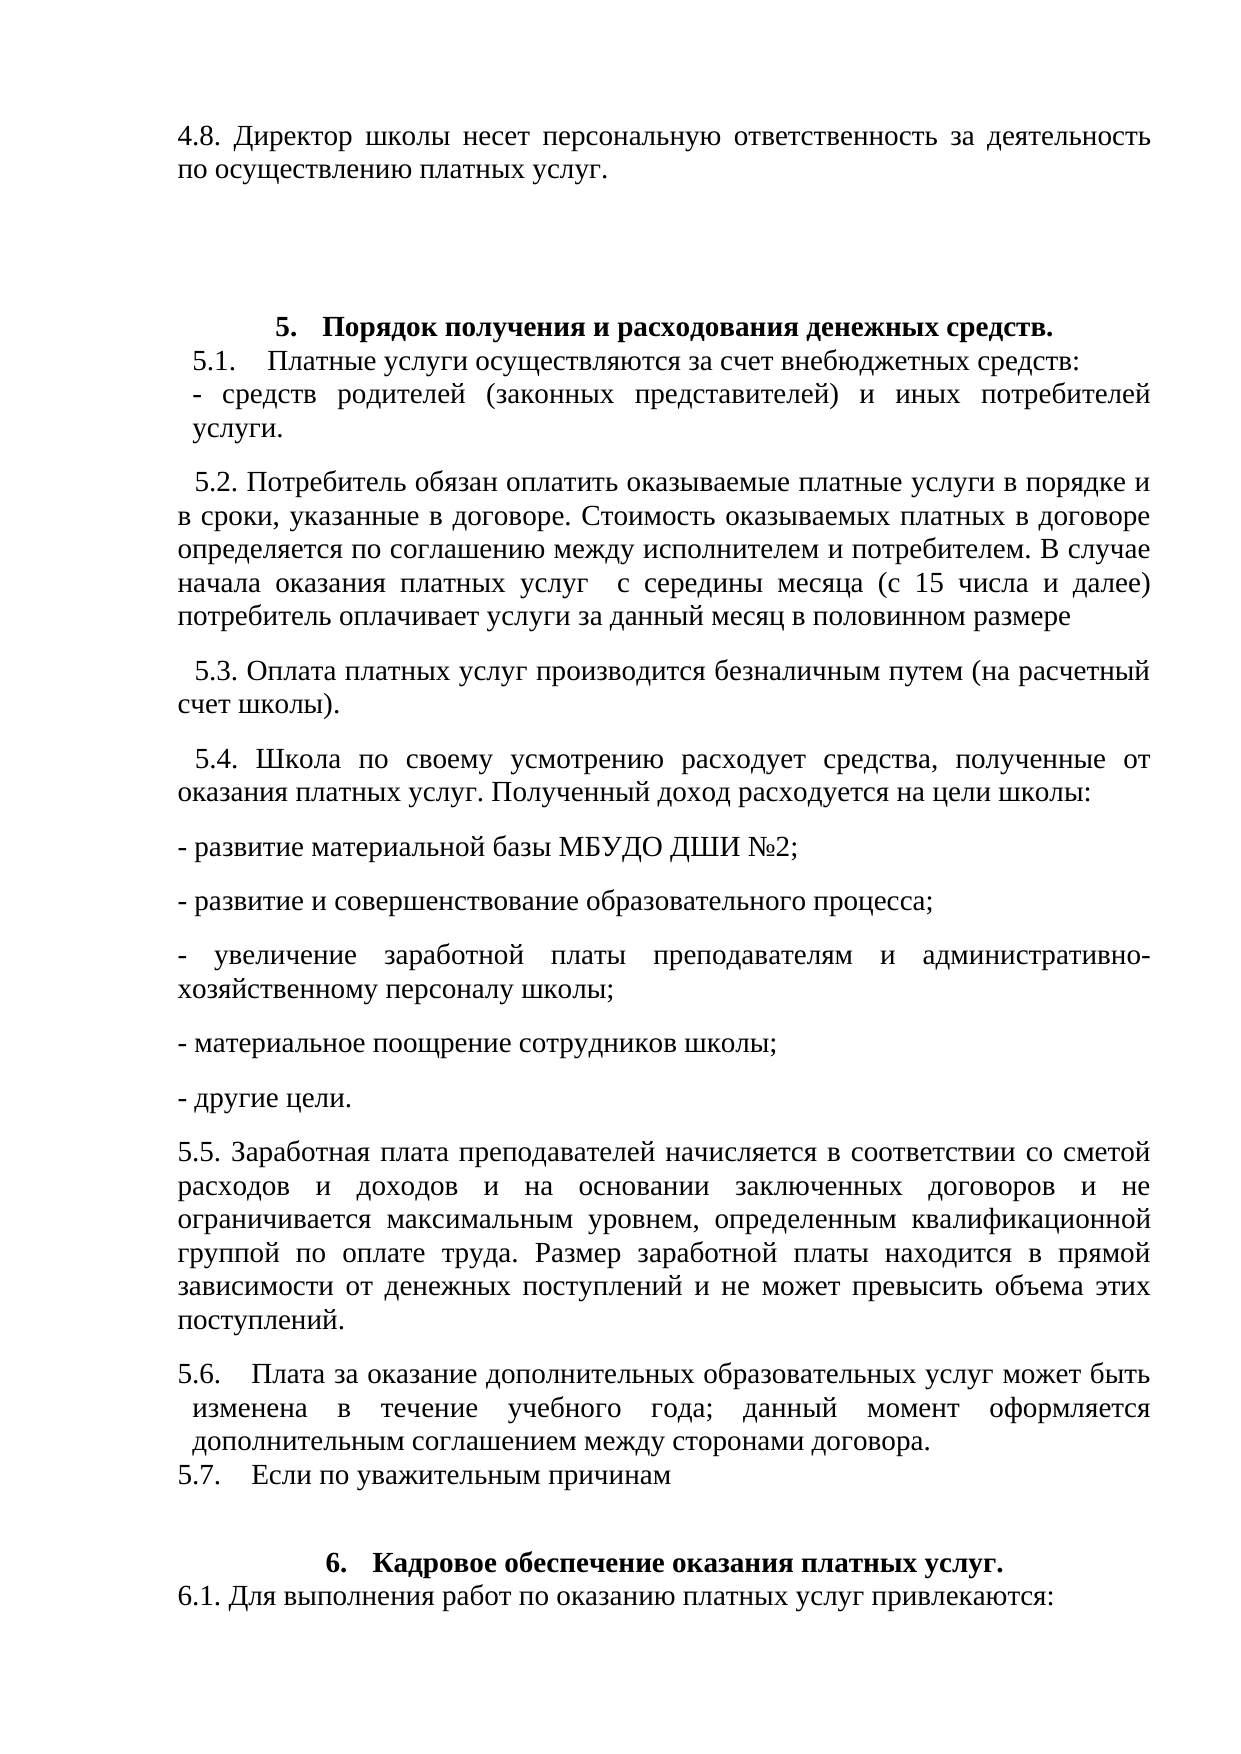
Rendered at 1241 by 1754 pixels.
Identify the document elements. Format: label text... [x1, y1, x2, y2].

text - материальное поощрение сотрудников школы; [177, 1025, 1152, 1059]
text - другие цели. [177, 1080, 1152, 1113]
text - развитие материальной базы МБУДО ДШИ №2; [177, 829, 1152, 862]
list Порядок получения и расходования денежных средств. [177, 309, 1152, 343]
text 5.2. Потребитель обязан оплатить оказываемые платные услуги в порядке и в сроки, указанные в договоре. Стоимость оказываемых платных в договоре определяется по соглашению между исполнителем и потребителем. В случае начала оказания платных услуг с середины месяца (с 15 числа и далее) потребитель оплачивает услуги за данный месяц в половинном размере [177, 464, 1152, 632]
text 4.8. Директор школы несет персональную ответственность за деятельность по осуществлению платных услуг. [177, 118, 1152, 185]
list Кадровое обеспечение оказания платных услуг. [177, 1545, 1152, 1578]
text - увеличение заработной платы преподавателям и административно-хозяйственному персоналу школы; [177, 937, 1152, 1004]
text 6.1. Для выполнения работ по оказанию платных услуг привлекаются: [177, 1578, 1152, 1612]
list Плата за оказание дополнительных образовательных услуг может быть изменена в течение учебного года; данный момент оформляется дополнительным соглашением между сторонами договора. [177, 1356, 1152, 1457]
list Если по уважительным причинам [177, 1457, 1152, 1490]
text - развитие и совершенствование образовательного процесса; [177, 883, 1152, 917]
text 5.3. Оплата платных услуг производится безналичным путем (на расчетный счет школы). [177, 653, 1152, 720]
text 5.4. Школа по своему усмотрению расходует средства, полученные от оказания платных услуг. Полученный доход расходуется на цели школы: [177, 741, 1152, 808]
text - средств родителей (законных представителей) и иных потребителей услуги. [192, 376, 1152, 443]
list Платные услуги осуществляются за счет внебюджетных средств: [192, 343, 1152, 376]
text 5.5. Заработная плата преподавателей начисляется в соответствии со сметой расходов и доходов и на основании заключенных договоров и не ограничивается максимальным уровнем, определенным квалификационной группой по оплате труда. Размер заработной платы находится в прямой зависимости от денежных поступлений и не может превысить объема этих поступлений. [177, 1134, 1152, 1335]
